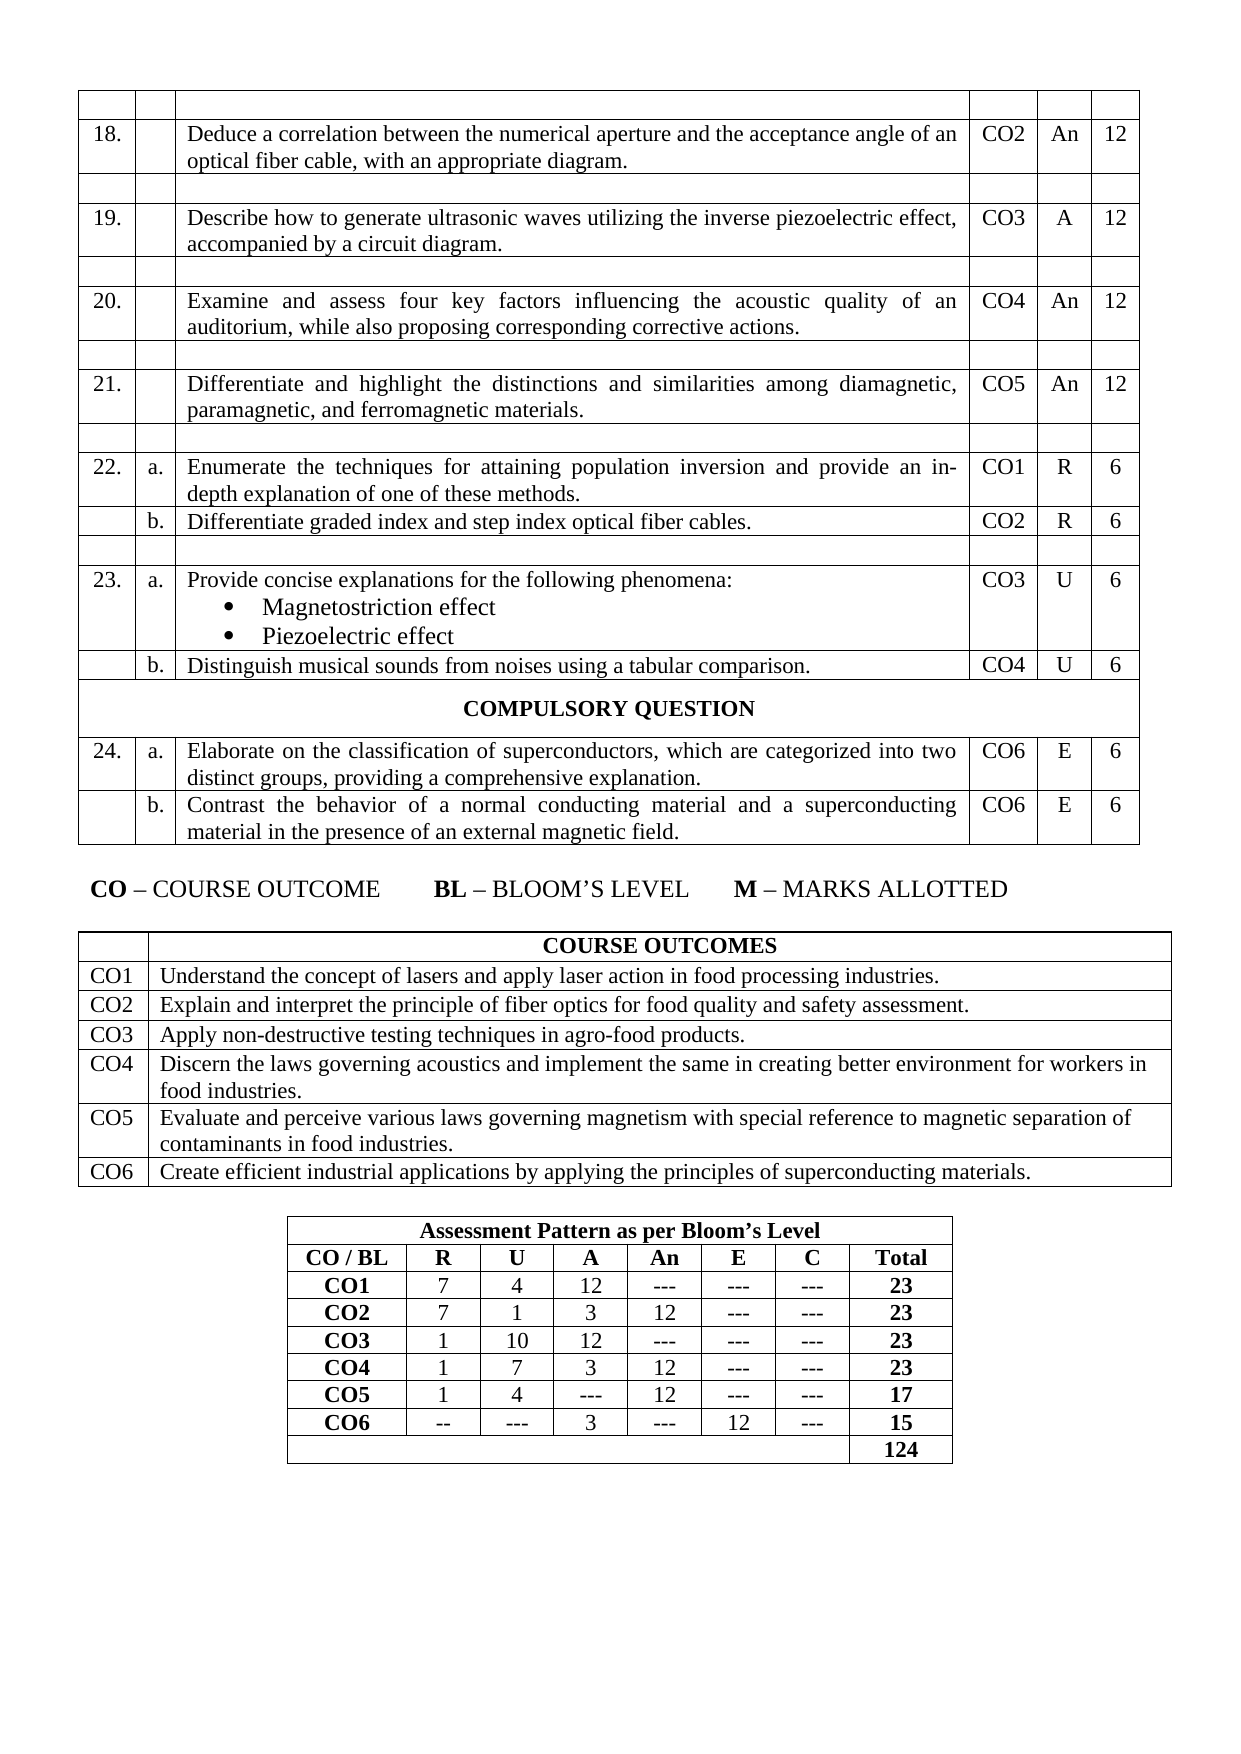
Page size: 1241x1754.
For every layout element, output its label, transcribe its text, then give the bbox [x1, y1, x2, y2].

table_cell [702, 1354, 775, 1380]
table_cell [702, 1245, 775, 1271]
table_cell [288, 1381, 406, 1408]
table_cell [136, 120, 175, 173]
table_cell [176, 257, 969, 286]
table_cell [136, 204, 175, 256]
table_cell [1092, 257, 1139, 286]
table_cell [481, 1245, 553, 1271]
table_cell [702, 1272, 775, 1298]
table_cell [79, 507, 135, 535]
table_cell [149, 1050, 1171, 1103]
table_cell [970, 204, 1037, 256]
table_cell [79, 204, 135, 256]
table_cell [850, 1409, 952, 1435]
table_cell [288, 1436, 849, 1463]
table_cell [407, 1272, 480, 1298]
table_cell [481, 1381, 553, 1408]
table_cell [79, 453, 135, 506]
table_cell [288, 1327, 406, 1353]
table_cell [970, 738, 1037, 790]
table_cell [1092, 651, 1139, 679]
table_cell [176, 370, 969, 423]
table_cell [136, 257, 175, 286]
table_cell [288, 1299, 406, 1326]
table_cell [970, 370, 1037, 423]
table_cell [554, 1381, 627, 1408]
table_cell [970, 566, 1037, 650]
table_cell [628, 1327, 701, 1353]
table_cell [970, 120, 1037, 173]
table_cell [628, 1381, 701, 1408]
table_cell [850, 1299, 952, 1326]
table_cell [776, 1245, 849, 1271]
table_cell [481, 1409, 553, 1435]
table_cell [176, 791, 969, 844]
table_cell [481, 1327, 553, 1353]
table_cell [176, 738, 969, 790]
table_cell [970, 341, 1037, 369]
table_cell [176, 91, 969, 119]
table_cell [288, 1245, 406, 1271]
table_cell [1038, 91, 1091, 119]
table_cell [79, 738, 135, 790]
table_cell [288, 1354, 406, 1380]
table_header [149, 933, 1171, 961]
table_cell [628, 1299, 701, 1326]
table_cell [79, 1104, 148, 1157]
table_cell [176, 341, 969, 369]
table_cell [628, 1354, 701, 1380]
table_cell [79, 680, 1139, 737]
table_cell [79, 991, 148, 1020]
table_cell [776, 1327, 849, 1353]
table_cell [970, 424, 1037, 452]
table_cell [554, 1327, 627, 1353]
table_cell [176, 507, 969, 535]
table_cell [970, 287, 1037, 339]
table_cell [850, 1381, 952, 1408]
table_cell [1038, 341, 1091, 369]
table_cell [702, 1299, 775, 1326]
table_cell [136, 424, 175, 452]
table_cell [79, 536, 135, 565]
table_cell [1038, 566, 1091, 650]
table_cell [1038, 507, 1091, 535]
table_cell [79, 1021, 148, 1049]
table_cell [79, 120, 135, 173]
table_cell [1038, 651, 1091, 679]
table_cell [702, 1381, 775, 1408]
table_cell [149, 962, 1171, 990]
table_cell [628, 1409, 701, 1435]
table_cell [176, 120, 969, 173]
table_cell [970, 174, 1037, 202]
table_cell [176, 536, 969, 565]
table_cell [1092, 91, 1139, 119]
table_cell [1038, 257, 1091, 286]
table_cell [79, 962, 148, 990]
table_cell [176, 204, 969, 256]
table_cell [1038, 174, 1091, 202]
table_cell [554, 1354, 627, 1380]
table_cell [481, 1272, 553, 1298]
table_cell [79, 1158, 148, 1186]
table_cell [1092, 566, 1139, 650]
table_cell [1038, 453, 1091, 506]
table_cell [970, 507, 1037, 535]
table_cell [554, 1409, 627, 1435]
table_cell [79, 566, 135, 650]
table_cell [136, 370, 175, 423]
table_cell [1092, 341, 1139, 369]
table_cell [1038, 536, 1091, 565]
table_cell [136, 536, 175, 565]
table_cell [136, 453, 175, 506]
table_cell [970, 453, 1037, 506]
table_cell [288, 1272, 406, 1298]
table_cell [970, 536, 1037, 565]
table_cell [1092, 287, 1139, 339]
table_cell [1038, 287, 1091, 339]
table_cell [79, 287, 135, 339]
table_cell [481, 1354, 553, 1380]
text CO – COURSE OUTCOME BL – BLOOM’S LEVEL M – MARKS ALLOTTED [90, 874, 1150, 903]
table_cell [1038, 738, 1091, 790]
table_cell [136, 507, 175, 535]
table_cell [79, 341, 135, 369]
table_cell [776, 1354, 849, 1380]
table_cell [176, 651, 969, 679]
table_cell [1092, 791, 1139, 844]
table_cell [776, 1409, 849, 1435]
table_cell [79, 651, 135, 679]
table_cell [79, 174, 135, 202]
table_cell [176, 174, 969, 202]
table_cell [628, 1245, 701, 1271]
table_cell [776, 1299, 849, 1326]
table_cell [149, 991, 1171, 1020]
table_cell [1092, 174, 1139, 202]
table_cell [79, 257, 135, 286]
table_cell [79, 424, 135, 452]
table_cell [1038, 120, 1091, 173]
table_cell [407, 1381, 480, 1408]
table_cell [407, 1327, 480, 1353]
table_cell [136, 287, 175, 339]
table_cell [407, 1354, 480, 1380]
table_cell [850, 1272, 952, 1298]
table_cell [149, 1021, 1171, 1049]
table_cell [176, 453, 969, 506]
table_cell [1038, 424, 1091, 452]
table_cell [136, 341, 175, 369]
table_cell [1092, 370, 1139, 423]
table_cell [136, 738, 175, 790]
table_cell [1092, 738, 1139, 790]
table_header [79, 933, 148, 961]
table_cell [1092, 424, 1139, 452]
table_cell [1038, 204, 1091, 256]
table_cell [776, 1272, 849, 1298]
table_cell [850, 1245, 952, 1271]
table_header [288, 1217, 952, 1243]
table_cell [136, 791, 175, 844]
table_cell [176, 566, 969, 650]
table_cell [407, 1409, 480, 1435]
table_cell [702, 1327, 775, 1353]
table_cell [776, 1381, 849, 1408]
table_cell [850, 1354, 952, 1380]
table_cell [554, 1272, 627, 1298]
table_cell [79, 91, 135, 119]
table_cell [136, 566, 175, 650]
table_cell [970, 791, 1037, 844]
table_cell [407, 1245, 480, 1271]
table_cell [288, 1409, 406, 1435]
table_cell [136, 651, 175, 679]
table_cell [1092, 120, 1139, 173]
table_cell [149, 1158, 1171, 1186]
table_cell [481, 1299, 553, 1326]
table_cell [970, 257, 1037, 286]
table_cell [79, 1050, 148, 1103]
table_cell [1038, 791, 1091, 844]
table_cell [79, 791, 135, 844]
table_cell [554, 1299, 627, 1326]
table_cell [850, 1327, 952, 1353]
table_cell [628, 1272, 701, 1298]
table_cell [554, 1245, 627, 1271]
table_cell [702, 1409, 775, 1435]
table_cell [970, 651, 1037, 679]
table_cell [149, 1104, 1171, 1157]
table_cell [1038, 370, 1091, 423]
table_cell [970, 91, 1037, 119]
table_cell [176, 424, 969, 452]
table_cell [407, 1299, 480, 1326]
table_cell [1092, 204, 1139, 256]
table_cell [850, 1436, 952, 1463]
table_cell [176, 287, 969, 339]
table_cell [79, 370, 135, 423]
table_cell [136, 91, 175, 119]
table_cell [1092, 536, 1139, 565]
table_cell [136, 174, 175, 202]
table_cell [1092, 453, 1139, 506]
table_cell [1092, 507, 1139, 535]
